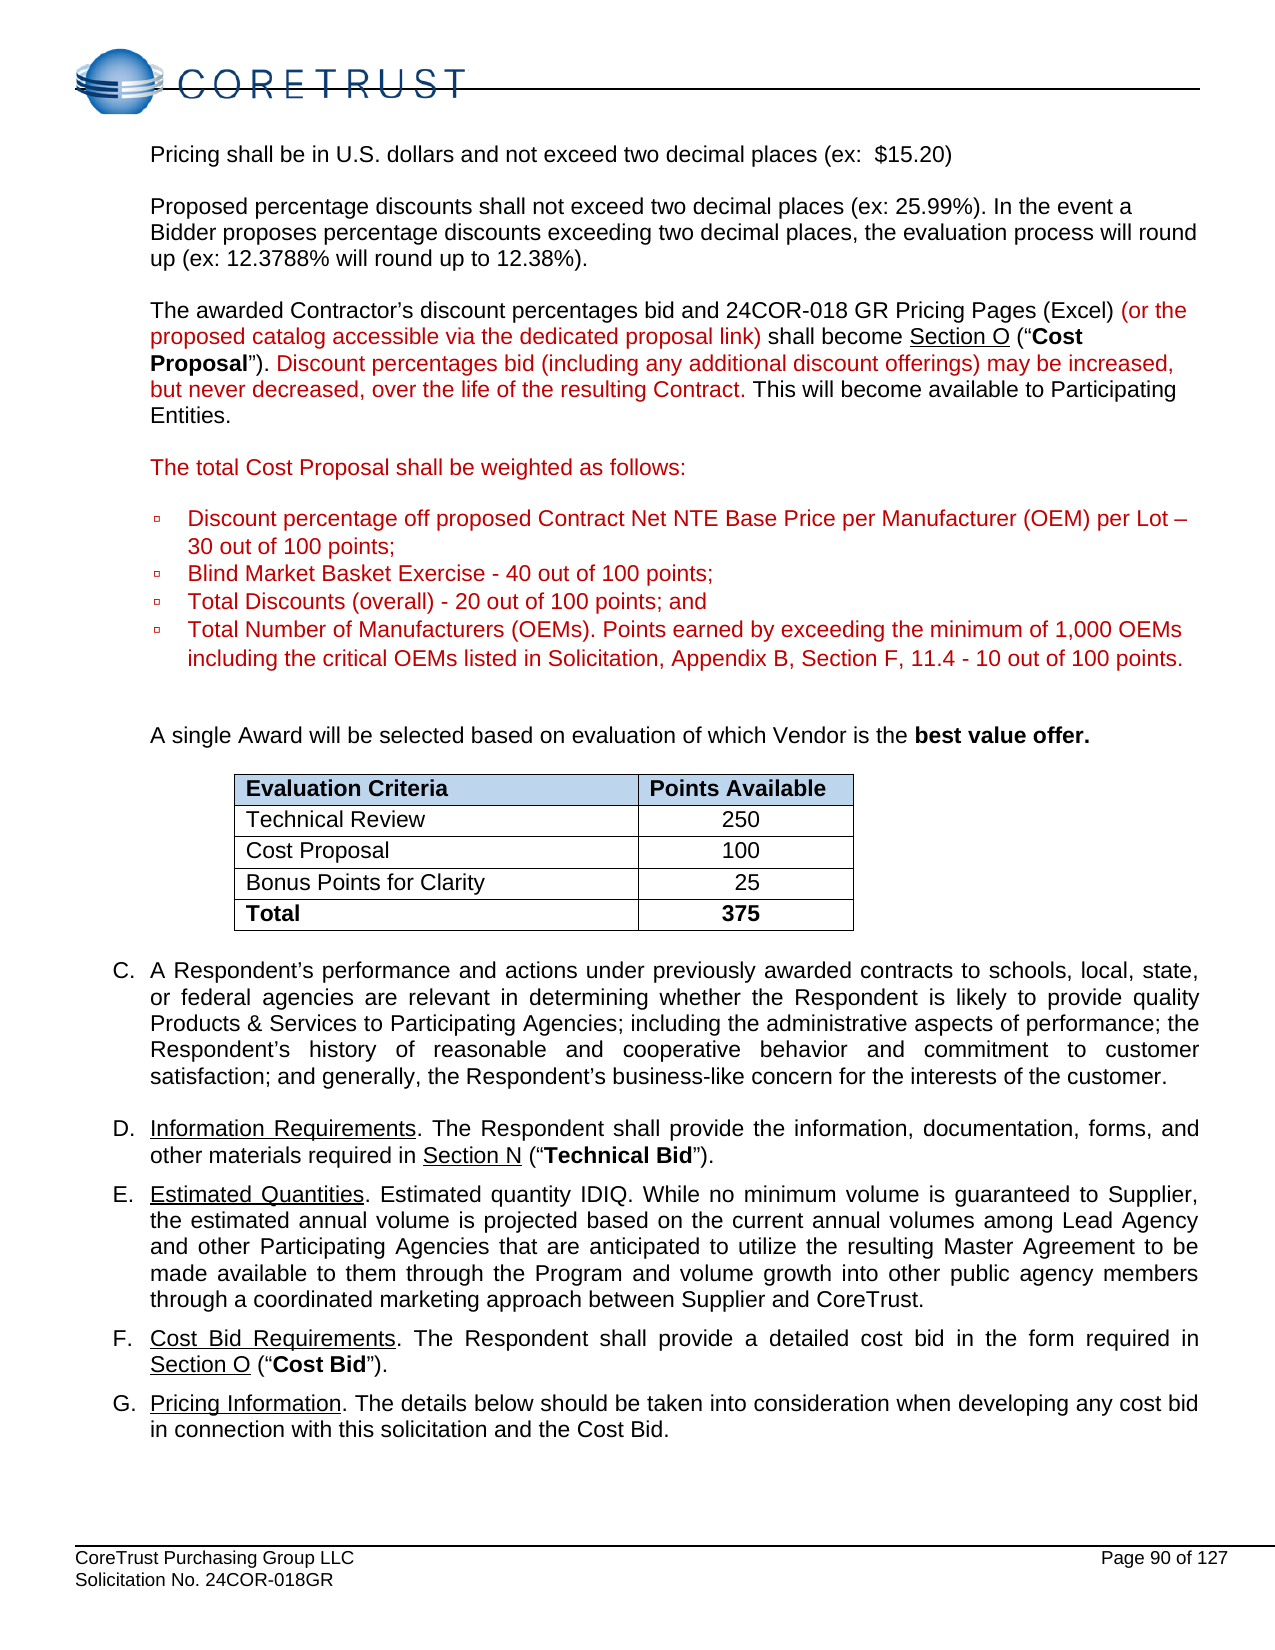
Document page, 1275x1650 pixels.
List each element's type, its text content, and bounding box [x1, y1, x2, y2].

list Blind Market Basket Exercise - 40 out of 100 points; [150, 559, 1200, 588]
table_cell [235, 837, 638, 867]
list Discount percentage off proposed Contract Net NTE Base Price per Manufacturer (OEM) per Lot – 30 out of 100 points; [150, 505, 1200, 559]
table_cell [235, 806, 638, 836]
text The total Cost Proposal shall be weighted as follows: [150, 453, 1200, 480]
text Proposed percentage discounts shall not exceed two decimal places (ex: 25.99%). In the event a Bidder proposes percentage discounts exceeding two decimal places, the evaluation process will round up (ex: 12.3788% will round up to 12.38%). [150, 193, 1200, 272]
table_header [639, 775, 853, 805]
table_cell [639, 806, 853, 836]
list Total Discounts (overall) - 20 out of 100 points; and [150, 588, 1200, 616]
list Cost Bid Requirements. The Respondent shall provide a detailed cost bid in the form required in Section O (“Cost Bid”). [112, 1325, 1200, 1378]
list Pricing Information. The details below should be taken into consideration when developing any cost bid in connection with this solicitation and the Cost Bid. [112, 1390, 1200, 1443]
picture [75, 48, 469, 114]
text Pricing shall be in U.S. dollars and not exceed two decimal places (ex: $15.20) [150, 141, 1200, 168]
text A single Award will be selected based on evaluation of which Vendor is the best value offer. [75, 722, 1200, 749]
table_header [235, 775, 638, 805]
list Information Requirements. The Respondent shall provide the information, documentation, forms, and other materials required in Section N (“Technical Bid”). [112, 1115, 1200, 1168]
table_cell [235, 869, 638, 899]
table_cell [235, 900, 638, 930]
list A Respondent’s performance and actions under previously awarded contracts to schools, local, state, or federal agencies are relevant in determining whether the Respondent is likely to provide quality Products & Services to Participating Agencies; including the administrative aspects of performance; the Respondent’s history of reasonable and cooperative behavior and commitment to customer satisfaction; and generally, the Respondent’s business-like concern for the interests of the customer. [112, 957, 1200, 1089]
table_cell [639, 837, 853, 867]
list Total Number of Manufacturers (OEMs). Points earned by exceeding the minimum of 1,000 OEMs including the critical OEMs listed in Solicitation, Appendix B, Section F, 11.4 - 10 out of 100 points. [150, 616, 1200, 671]
list Estimated Quantities. Estimated quantity IDIQ. While no minimum volume is guaranteed to Supplier, the estimated annual volume is projected based on the current annual volumes among Lead Agency and other Participating Agencies that are anticipated to utilize the resulting Master Agreement to be made available to them through the Program and volume growth into other public agency members through a coordinated marketing approach between Supplier and CoreTrust. [112, 1181, 1200, 1312]
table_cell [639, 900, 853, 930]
text The awarded Contractor’s discount percentages bid and 24COR-018 GR Pricing Pages (Excel) (or the proposed catalog accessible via the dedicated proposal link) shall become Section O (“Cost Proposal”). Discount percentages bid (including any additional discount offerings) may be increased, but never decreased, over the life of the resulting Contract. This will become available to Participating Entities. [150, 297, 1200, 428]
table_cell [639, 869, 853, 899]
